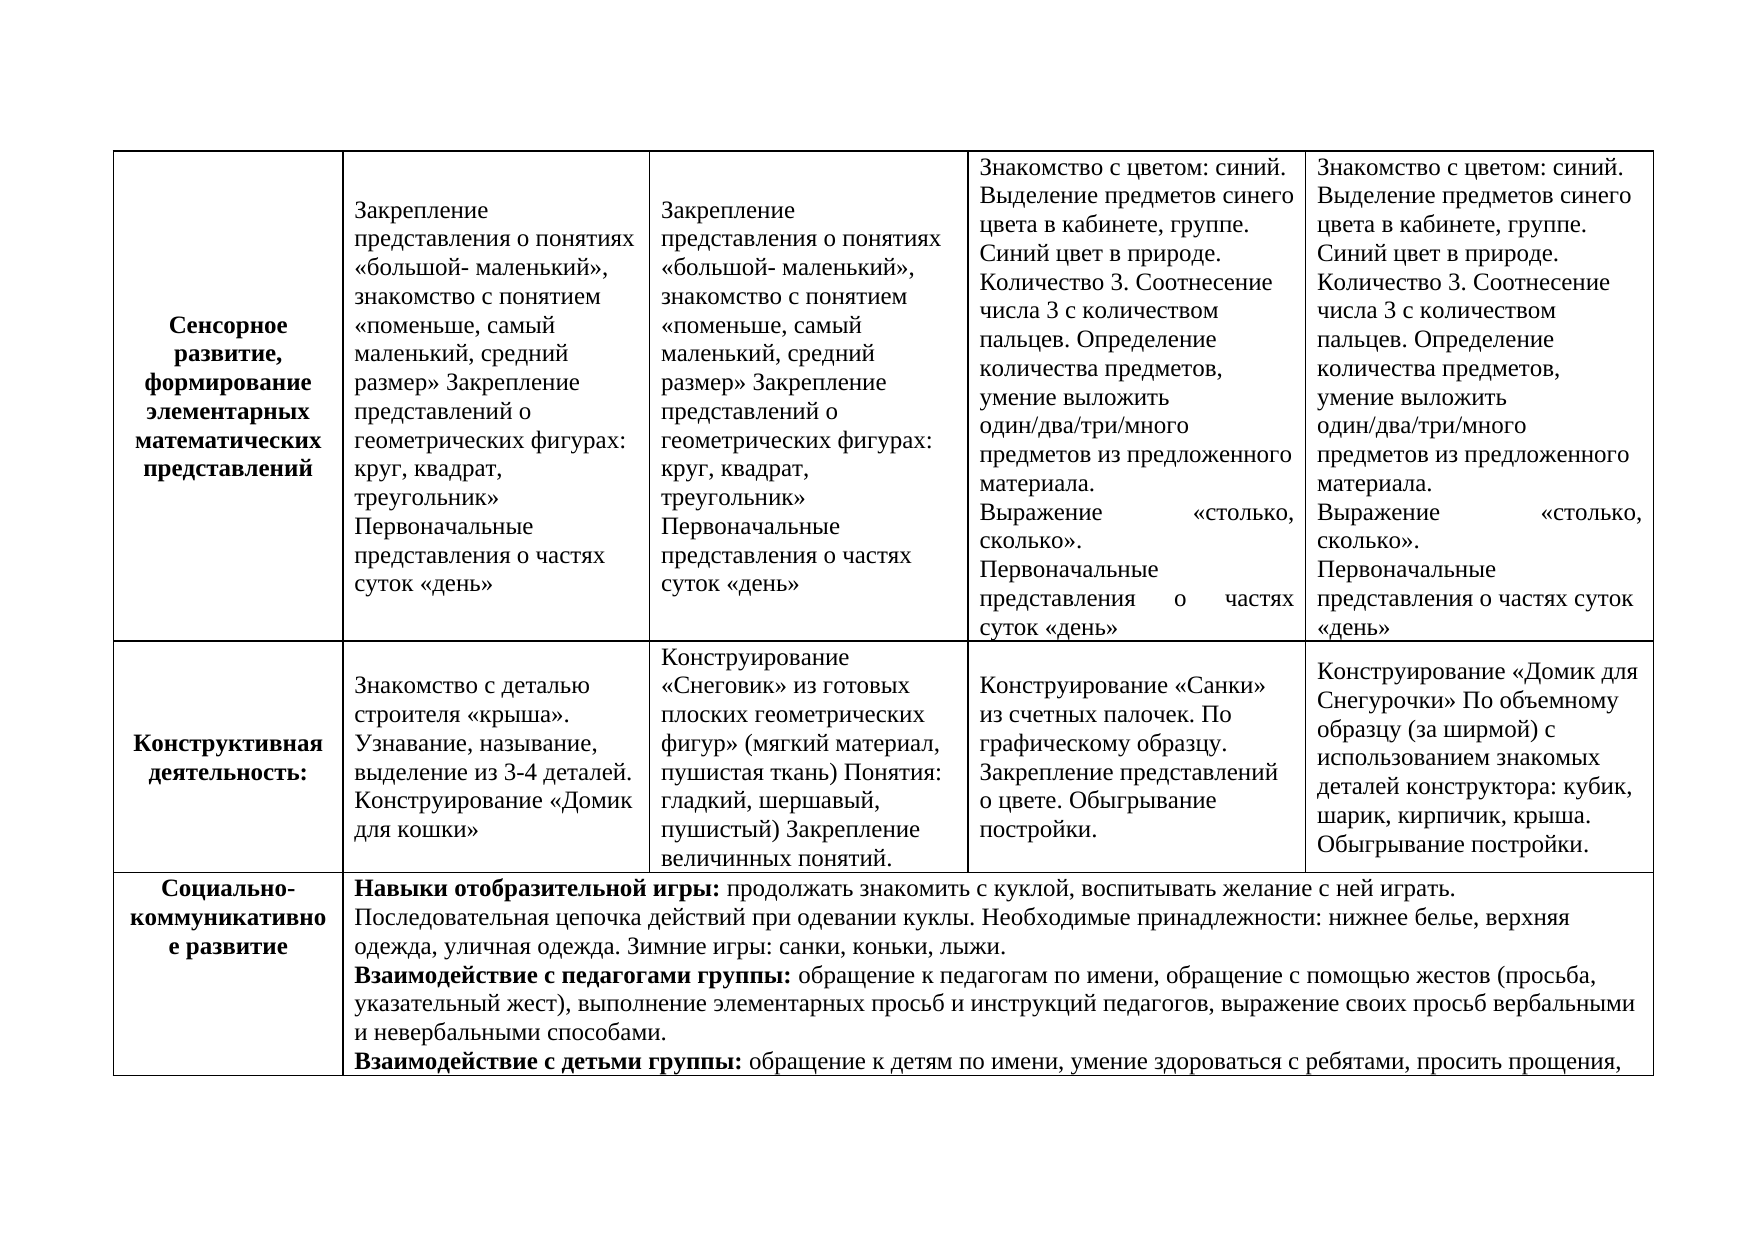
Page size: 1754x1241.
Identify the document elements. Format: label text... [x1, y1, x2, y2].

table_cell Знакомство с деталью строителя «крыша». Узнавание, называние, выделение из 3-4 деталей. Конструирование «Домик для кошки» [344, 642, 649, 872]
table_cell Знакомство с цветом: синий. Выделение предметов синего цвета в кабинете, группе. Синий цвет в природе. Количество 3. Соотнесение числа 3 с количеством пальцев. Определение количества предметов, умение выложить один/два/три/много предметов из предложенного материала. Выражение «столько, сколько». Первоначальные представления о частях суток «день» [1306, 152, 1653, 640]
table_cell Закрепление представления о понятиях «большой- маленький», знакомство с понятием «поменьше, самый маленький, средний размер» Закрепление представлений о геометрических фигурах: круг, квадрат, треугольник» Первоначальные представления о частях суток «день» [344, 152, 649, 640]
table_cell Сенсорное развитие, формирование элементарных математических представлений [114, 152, 342, 640]
table_cell Закрепление представления о понятиях «большой- маленький», знакомство с понятием «поменьше, самый маленький, средний размер» Закрепление представлений о геометрических фигурах: круг, квадрат, треугольник» Первоначальные представления о частях суток «день» [650, 152, 967, 640]
table_cell Конструирование «Санки» из счетных палочек. По графическому образцу. Закрепление представлений о цвете. Обыгрывание постройки. [969, 642, 1305, 872]
table_cell Знакомство с цветом: синий. Выделение предметов синего цвета в кабинете, группе. Синий цвет в природе. Количество 3. Соотнесение числа 3 с количеством пальцев. Определение количества предметов, умение выложить один/два/три/много предметов из предложенного материала. Выражение «столько, сколько». Первоначальные представления о частях суток «день» [969, 152, 1305, 640]
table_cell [114, 873, 342, 1075]
table_cell Конструирование «Домик для Снегурочки» По объемному образцу (за ширмой) с использованием знакомых деталей конструктора: кубик, шарик, кирпичик, крыша. Обыгрывание постройки. [1306, 642, 1653, 872]
table_cell Конструктивная деятельность: [114, 642, 342, 872]
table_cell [344, 873, 1653, 1075]
table_cell Конструирование «Снеговик» из готовых плоских геометрических фигур» (мягкий материал, пушистая ткань) Понятия: гладкий, шершавый, пушистый) Закрепление величинных понятий. [650, 642, 967, 872]
